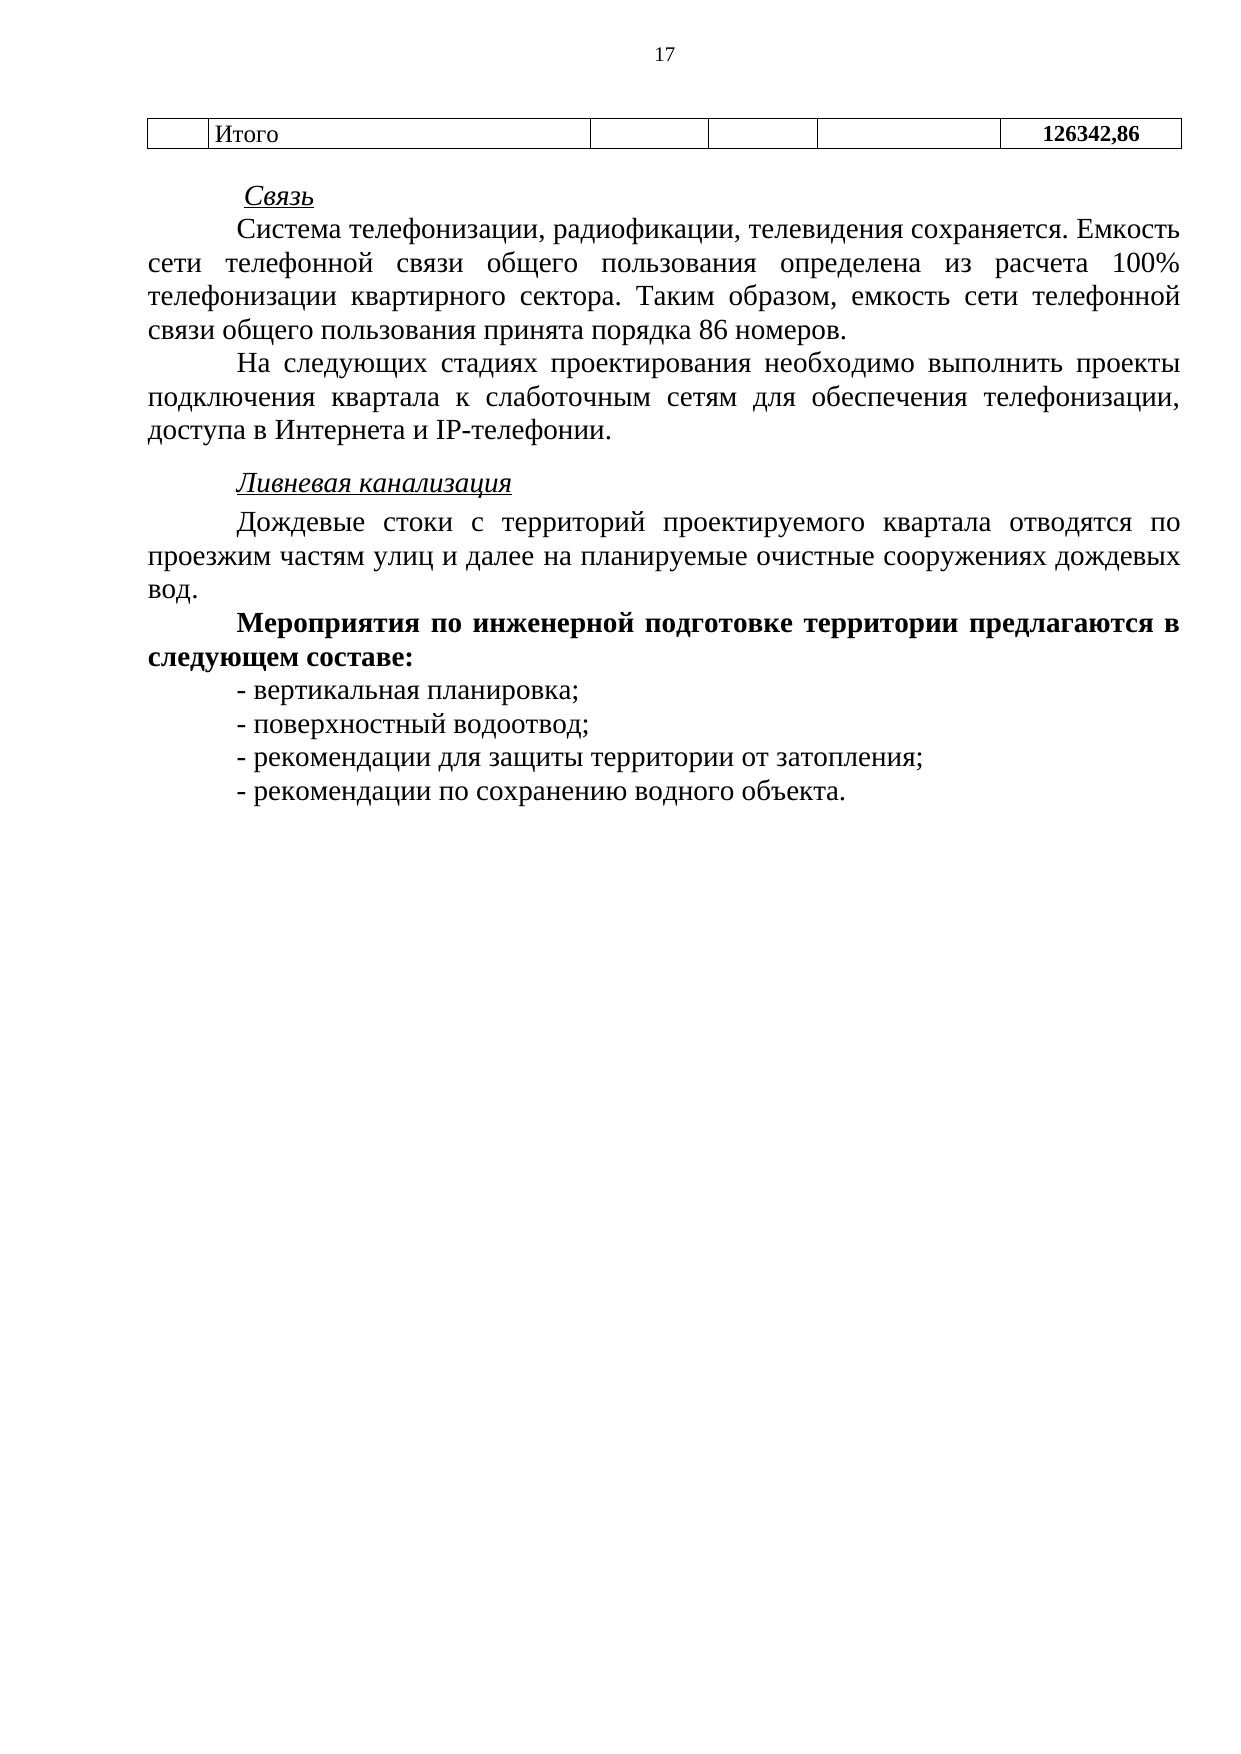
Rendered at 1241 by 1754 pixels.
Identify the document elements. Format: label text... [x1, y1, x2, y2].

table_cell [709, 119, 817, 148]
text Дождевые стоки с территорий проектируемого квартала отводятся по проезжим частям улиц и далее на планируемые очистные сооружениях дождевых вод. [148, 504, 1181, 605]
text - рекомендации по сохранению водного объекта. [148, 773, 1181, 806]
text Мероприятия по инженерной подготовке территории предлагаются в следующем составе: [148, 605, 1181, 672]
text Система телефонизации, радиофикации, телевидения сохраняется. Емкость сети телефонной связи общего пользования определена из расчета 100% телефонизации квартирного сектора. Таким образом, емкость сети телефонной связи общего пользования принята порядка 86 номеров. [148, 211, 1181, 345]
table_cell Итого [209, 119, 590, 148]
text - вертикальная планировка; [148, 672, 1181, 706]
table_cell [591, 119, 708, 148]
text Связь [148, 178, 1181, 211]
table_cell [818, 119, 1000, 148]
table_cell 126342,86 [1001, 119, 1181, 148]
text На следующих стадиях проектирования необходимо выполнить проекты подключения квартала к слаботочным сетям для обеспечения телефонизации, доступа в Интернета и IP-телефонии. [148, 345, 1181, 446]
text - поверхностный водоотвод; [148, 706, 1181, 739]
text - рекомендации для защиты территории от затопления; [148, 739, 1181, 773]
table_cell [148, 119, 208, 148]
subtitle Ливневая канализация [148, 465, 1181, 498]
